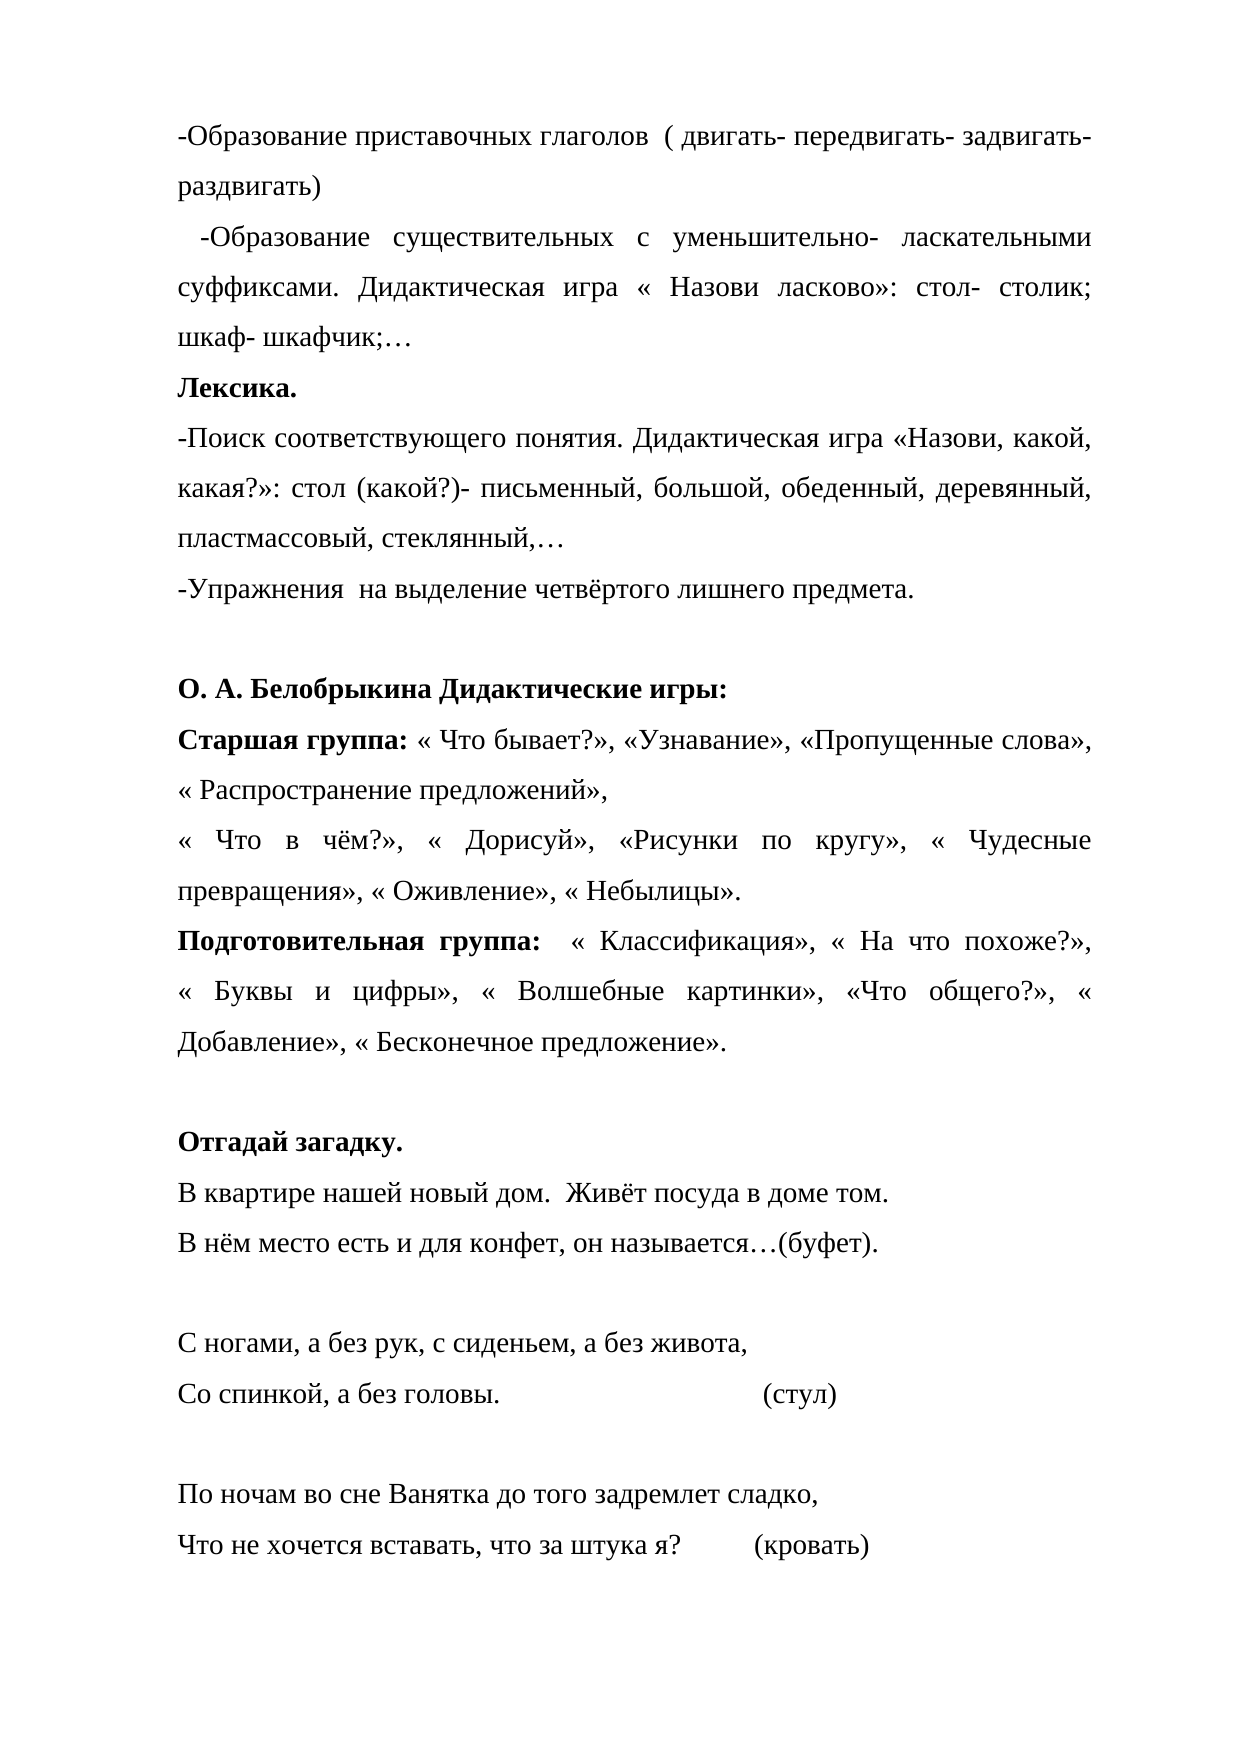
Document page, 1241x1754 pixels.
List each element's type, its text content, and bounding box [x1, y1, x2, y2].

text О. А. Белобрыкина Дидактические игры: [177, 672, 1093, 705]
text « Что в чём?», « Дорисуй», «Рисунки по кругу», « Чудесные превращения», « Оживление», « Небылицы». [177, 822, 1093, 906]
text Что не хочется вставать, что за штука я? (кровать) [177, 1527, 1093, 1560]
text В квартире нашей новый дом. Живёт посуда в доме том. [177, 1175, 1093, 1208]
text Старшая группа: « Что бывает?», «Узнавание», «Пропущенные слова», « Распространение предложений», [177, 722, 1093, 806]
text -Упражнения на выделение четвёртого лишнего предмета. [177, 571, 1093, 604]
text -Поиск соответствующего понятия. Дидактическая игра «Назови, какой, какая?»: стол (какой?)- письменный, большой, обеденный, деревянный, пластмассовый, стеклянный,… [177, 420, 1093, 554]
text Подготовительная группа: « Классификация», « На что похоже?», « Буквы и цифры», « Волшебные картинки», «Что общего?», « Добавление», « Бесконечное предложение». [177, 923, 1093, 1057]
text Отгадай загадку. [177, 1124, 1093, 1158]
text Лексика. [177, 370, 1093, 403]
text -Образование приставочных глаголов ( двигать- передвигать- задвигать- раздвигать) [177, 118, 1093, 202]
text По ночам во сне Ванятка до того задремлет сладко, [177, 1477, 1093, 1510]
text В нём место есть и для конфет, он называется…(буфет). [177, 1225, 1093, 1258]
text Со спинкой, а без головы. (стул) [177, 1376, 1093, 1409]
text -Образование существительных с уменьшительно- ласкательными суффиксами. Дидактическая игра « Назови ласково»: стол- столик; шкаф- шкафчик;… [177, 219, 1093, 353]
text С ногами, а без рук, с сиденьем, а без живота, [177, 1326, 1093, 1359]
